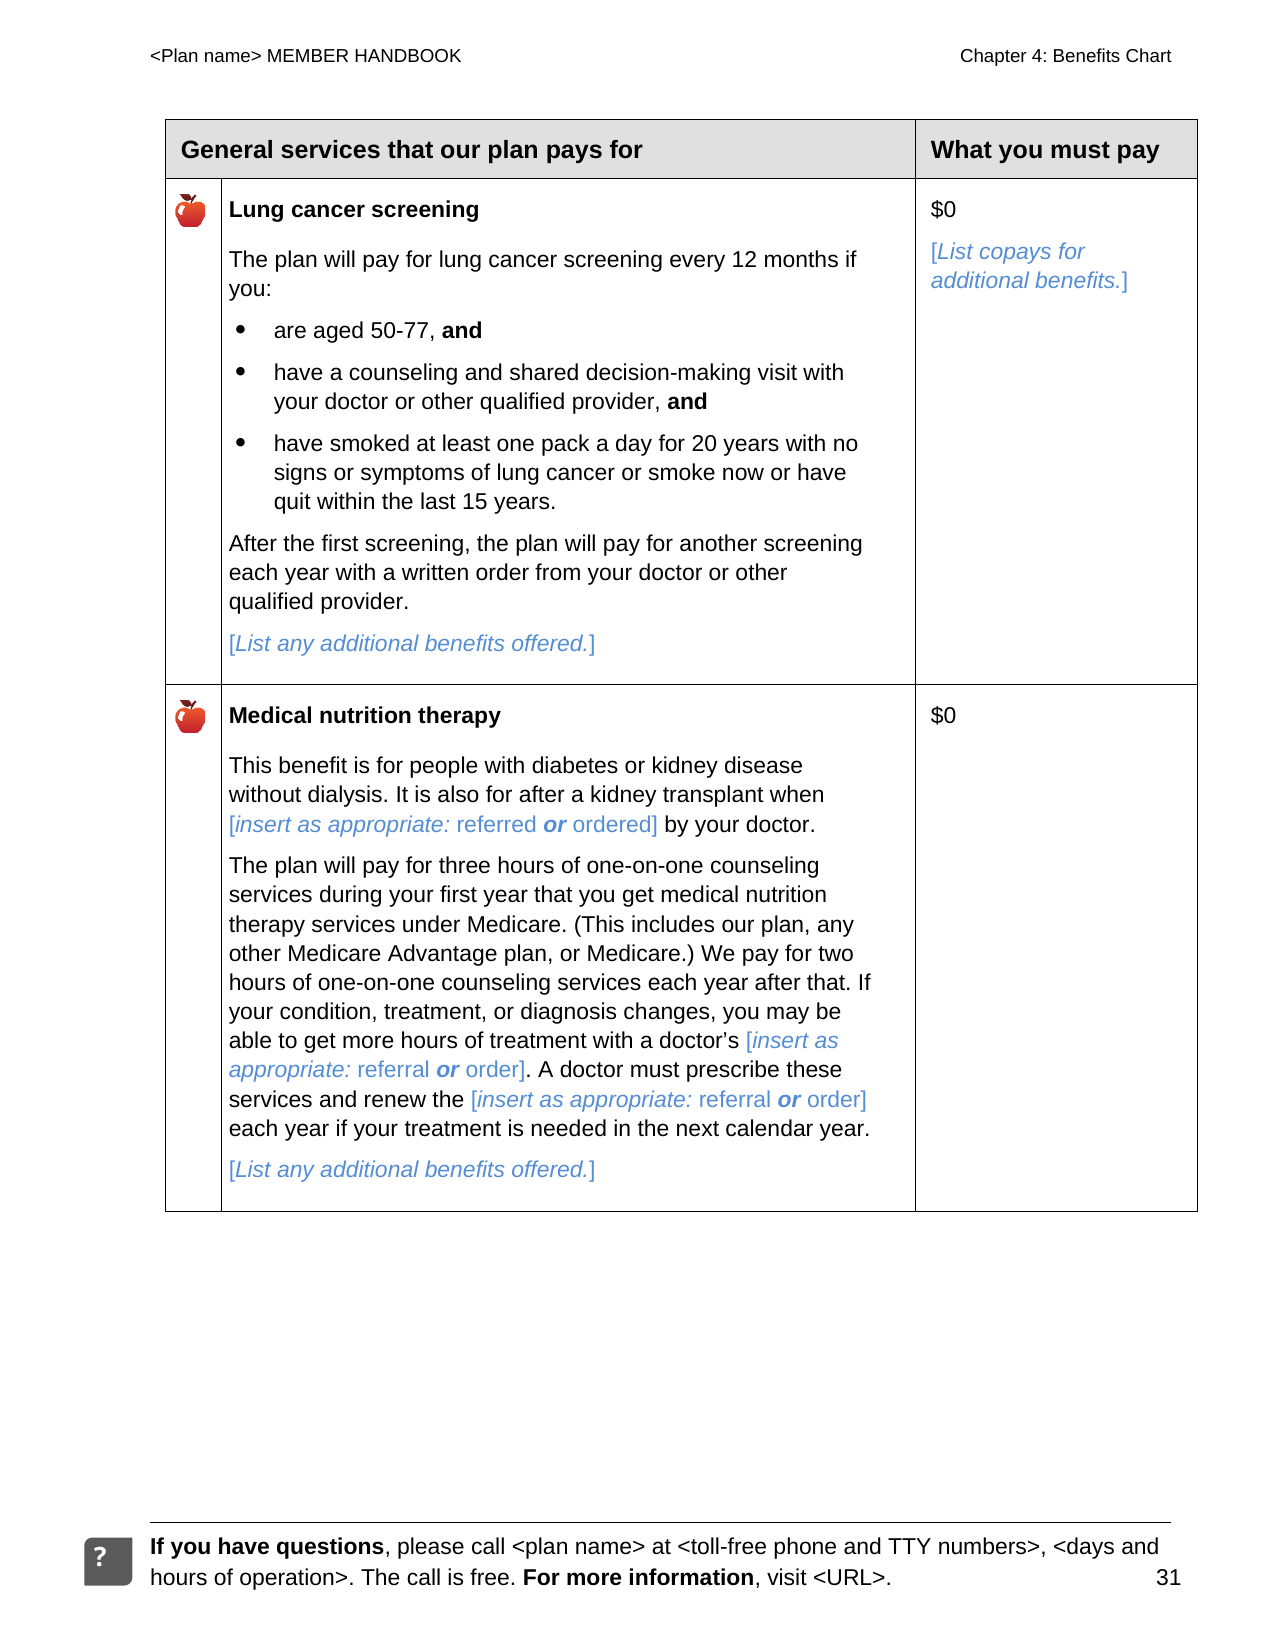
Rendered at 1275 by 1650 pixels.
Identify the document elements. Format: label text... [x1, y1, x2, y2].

table_cell [166, 179, 221, 684]
table_cell Medical nutrition therapy This benefit is for people with diabetes or kidney disease without dialysis. It is also for after a kidney transplant when [insert as appropriate: referred or ordered] by your doctor. The plan will pay for three hours of one-on-one counseling services during your first year that you get medical nutrition therapy services under Medicare. (This includes our plan, any other Medicare Advantage plan, or Medicare.) We pay for two hours of one-on-one counseling services each year after that. If your condition, treatment, or diagnosis changes, you may be able to get more hours of treatment with a doctor’s [insert as appropriate: referral or order]. A doctor must prescribe these services and renew the [insert as appropriate: referral or order] each year if your treatment is needed in the next calendar year. [List any additional benefits offered.] [222, 685, 915, 1211]
picture [175, 700, 206, 733]
table_header What you must pay [916, 120, 1197, 178]
picture [175, 194, 206, 227]
table_cell Lung cancer screening The plan will pay for lung cancer screening every 12 months if you: are aged 50-77, and have a counseling and shared decision-making visit with your doctor or other qualified provider, and have smoked at least one pack a day for 20 years with no signs or symptoms of lung cancer or smoke now or have quit within the last 15 years. After the first screening, the plan will pay for another screening each year with a written order from your doctor or other qualified provider. [List any additional benefits offered.] [222, 179, 915, 684]
table_cell $0 [List copays for additional benefits.] [916, 179, 1197, 684]
table_header General services that our plan pays for [166, 120, 915, 178]
table_cell $0 [916, 685, 1197, 1211]
table_cell [166, 685, 221, 1211]
